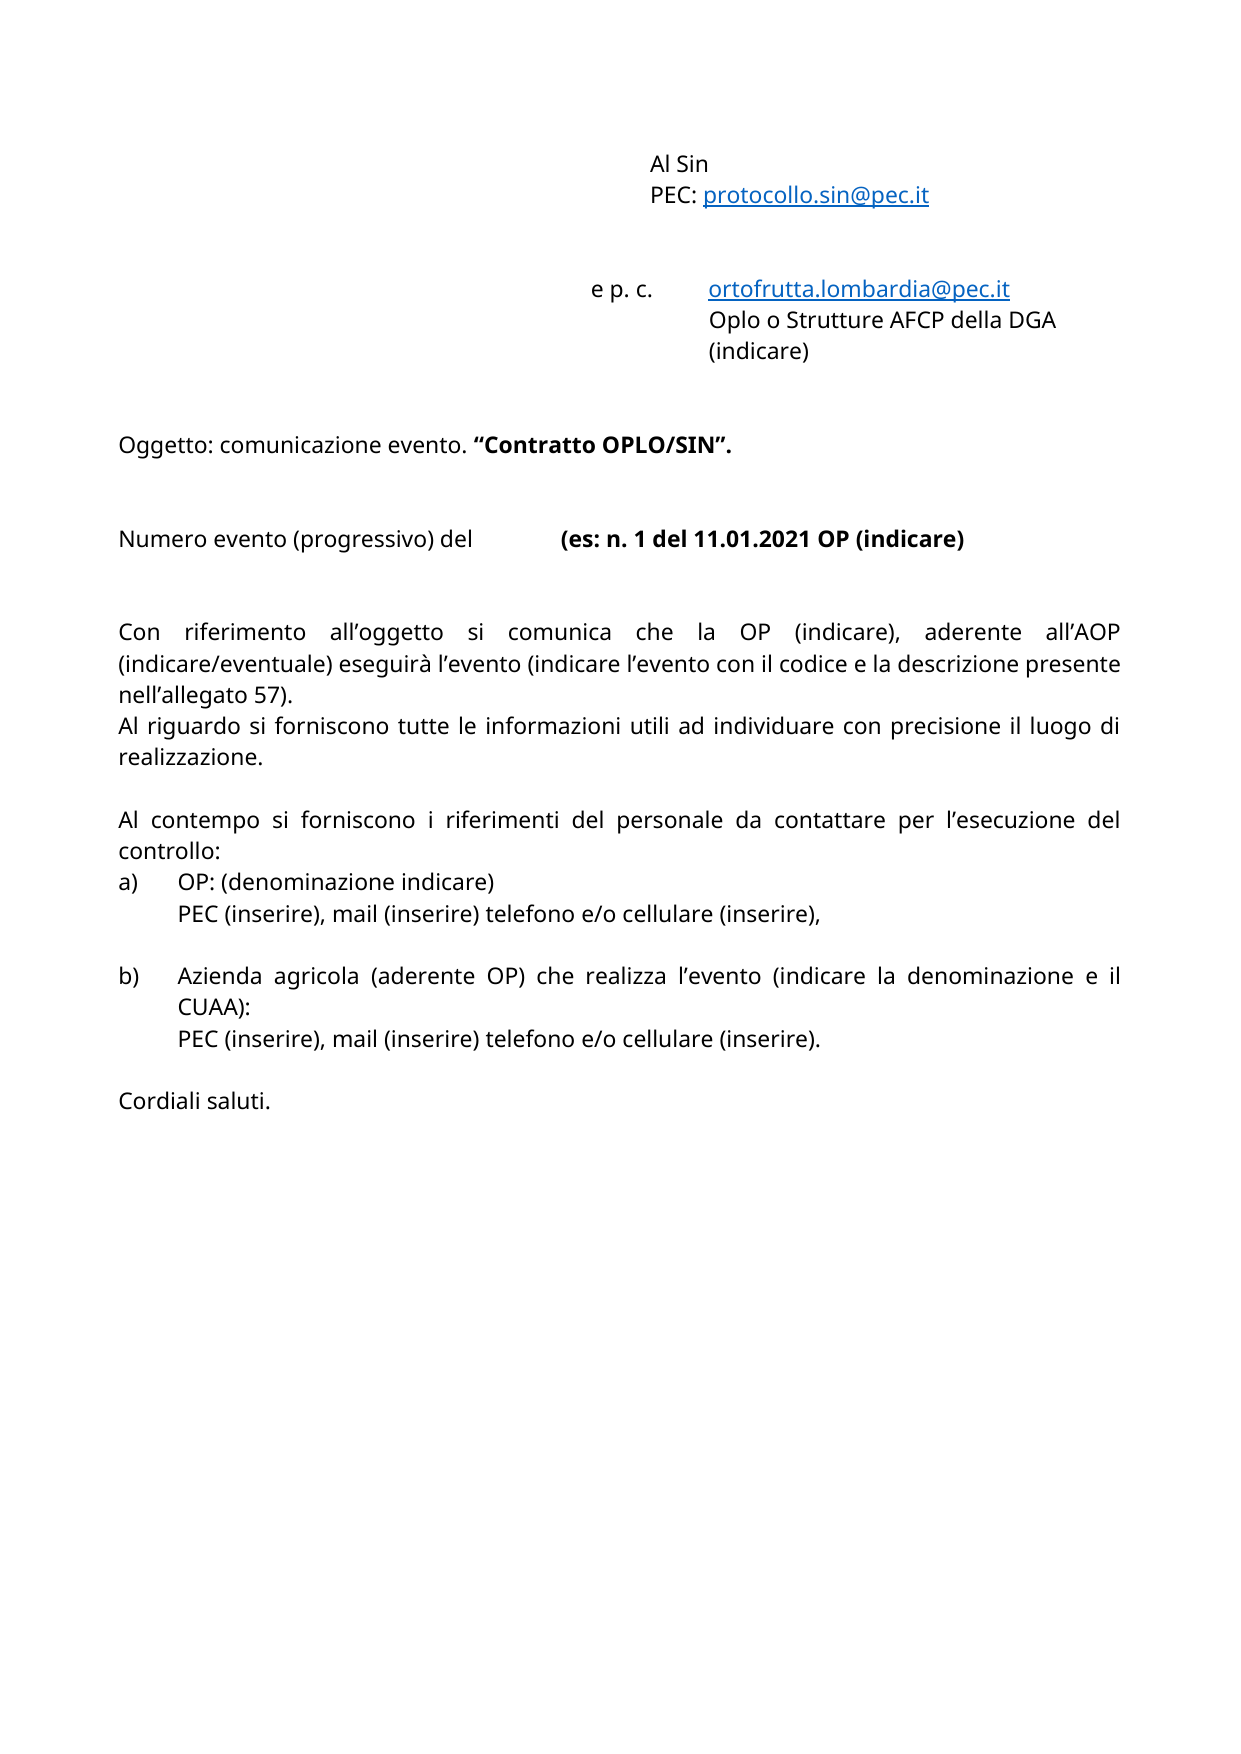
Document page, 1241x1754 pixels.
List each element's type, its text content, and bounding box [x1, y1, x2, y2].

list OP: (denominazione indicare) [118, 866, 1122, 898]
text PEC (inserire), mail (inserire) telefono e/o cellulare (inserire). [177, 1023, 1122, 1054]
text Cordiali saluti. [118, 1085, 1122, 1116]
list Azienda agricola (aderente OP) che realizza l’evento (indicare la denominazione e il CUAA): [118, 960, 1122, 1023]
text Al Sin [650, 148, 1122, 179]
text Con riferimento all’oggetto si comunica che la OP (indicare), aderente all’AOP (indicare/eventuale) eseguirà l’evento (indicare l’evento con il codice e la descrizione presente nell’allegato 57). [118, 616, 1122, 710]
text Al contempo si forniscono i riferimenti del personale da contattare per l’esecuzione del controllo: [118, 804, 1122, 866]
text PEC (inserire), mail (inserire) telefono e/o cellulare (inserire), [177, 898, 1122, 929]
text PEC: protocollo.sin@pec.it [650, 179, 1122, 210]
text Al riguardo si forniscono tutte le informazioni utili ad individuare con precisione il luogo di realizzazione. [118, 710, 1122, 773]
text Oggetto: comunicazione evento. “Contratto OPLO/SIN”. [118, 429, 1122, 460]
text e p. c. ortofrutta.lombardia@pec.it [591, 273, 1122, 304]
text Oplo o Strutture AFCP della DGA (indicare) [709, 304, 1122, 366]
text Numero evento (progressivo) del (es: n. 1 del 11.01.2021 OP (indicare) [118, 523, 1122, 554]
